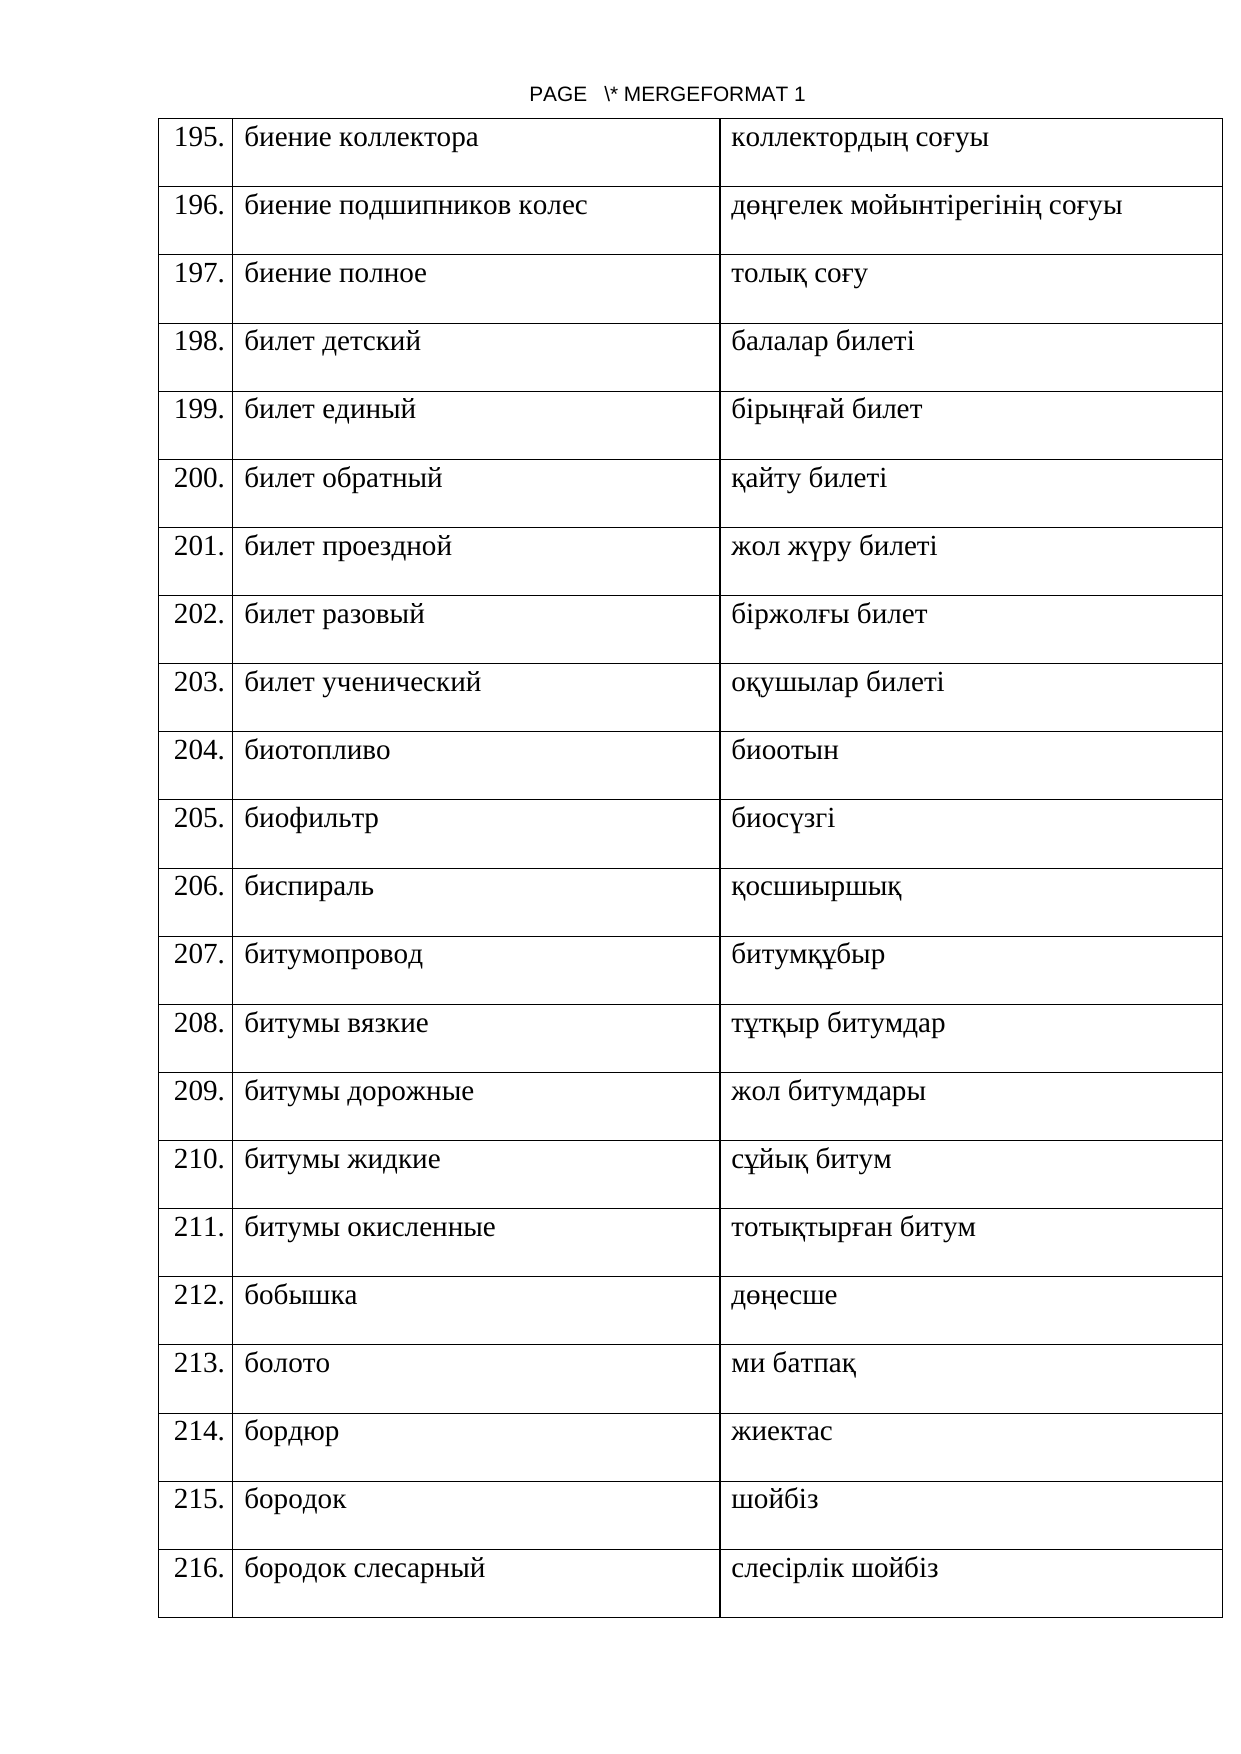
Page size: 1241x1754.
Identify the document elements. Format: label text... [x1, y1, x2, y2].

table_cell [159, 255, 232, 322]
table_cell [159, 732, 232, 799]
table_cell тотықтырған битум [721, 1209, 1222, 1276]
table_cell слесірлік шойбіз [721, 1550, 1222, 1617]
table_cell [159, 1345, 232, 1412]
table_cell битумы дорожные [233, 1073, 719, 1140]
table_cell битумопровод [233, 937, 719, 1004]
table_cell биение подшипников колес [233, 187, 719, 254]
table_cell билет обратный [233, 460, 719, 527]
table_cell [159, 1414, 232, 1481]
table_cell [159, 596, 232, 663]
table_cell қайту билеті [721, 460, 1222, 527]
table_cell битумқұбыр [721, 937, 1222, 1004]
table_cell [159, 1005, 232, 1072]
table_cell тұтқыр битумдар [721, 1005, 1222, 1072]
table_cell [159, 1073, 232, 1140]
table_cell биосүзгі [721, 800, 1222, 867]
table_cell біржолғы билет [721, 596, 1222, 663]
table_cell билет единый [233, 392, 719, 459]
table_cell билет проездной [233, 528, 719, 595]
table_cell жол жүру билеті [721, 528, 1222, 595]
table_cell билет детский [233, 324, 719, 391]
table_cell битумы вязкие [233, 1005, 719, 1072]
table_cell коллектордың соғуы [721, 119, 1222, 186]
table_cell бордюр [233, 1414, 719, 1481]
table_cell биоотын [721, 732, 1222, 799]
table_cell болото [233, 1345, 719, 1412]
table_cell битумы окисленные [233, 1209, 719, 1276]
table_cell [159, 869, 232, 936]
table_cell билет ученический [233, 664, 719, 731]
table_cell [159, 187, 232, 254]
table_cell [159, 528, 232, 595]
table_cell биение коллектора [233, 119, 719, 186]
table_cell [159, 1141, 232, 1208]
table_cell [159, 1482, 232, 1549]
table_cell сұйық битум [721, 1141, 1222, 1208]
table_cell биофильтр [233, 800, 719, 867]
table_cell битумы жидкие [233, 1141, 719, 1208]
table_cell бородок [233, 1482, 719, 1549]
table_cell толық соғу [721, 255, 1222, 322]
table_cell қосшиыршық [721, 869, 1222, 936]
table_cell [159, 1550, 232, 1617]
table_cell жиектас [721, 1414, 1222, 1481]
table_cell [159, 1277, 232, 1344]
table_cell [159, 392, 232, 459]
table_cell [159, 1209, 232, 1276]
table_cell бобышка [233, 1277, 719, 1344]
table_cell бородок слесарный [233, 1550, 719, 1617]
table_cell бірыңғай билет [721, 392, 1222, 459]
table_cell [159, 119, 232, 186]
table_cell дөңгелек мойынтірегінің соғуы [721, 187, 1222, 254]
table_cell дөңесше [721, 1277, 1222, 1344]
table_cell [159, 800, 232, 867]
table_cell билет разовый [233, 596, 719, 663]
table_cell шойбіз [721, 1482, 1222, 1549]
table_cell биспираль [233, 869, 719, 936]
table_cell [159, 664, 232, 731]
table_cell [159, 460, 232, 527]
table_cell [159, 937, 232, 1004]
table_cell оқушылар билеті [721, 664, 1222, 731]
table_cell биение полное [233, 255, 719, 322]
table_cell жол битумдары [721, 1073, 1222, 1140]
table_cell балалар билеті [721, 324, 1222, 391]
table_cell ми батпақ [721, 1345, 1222, 1412]
table_cell [159, 324, 232, 391]
table_cell биотопливо [233, 732, 719, 799]
